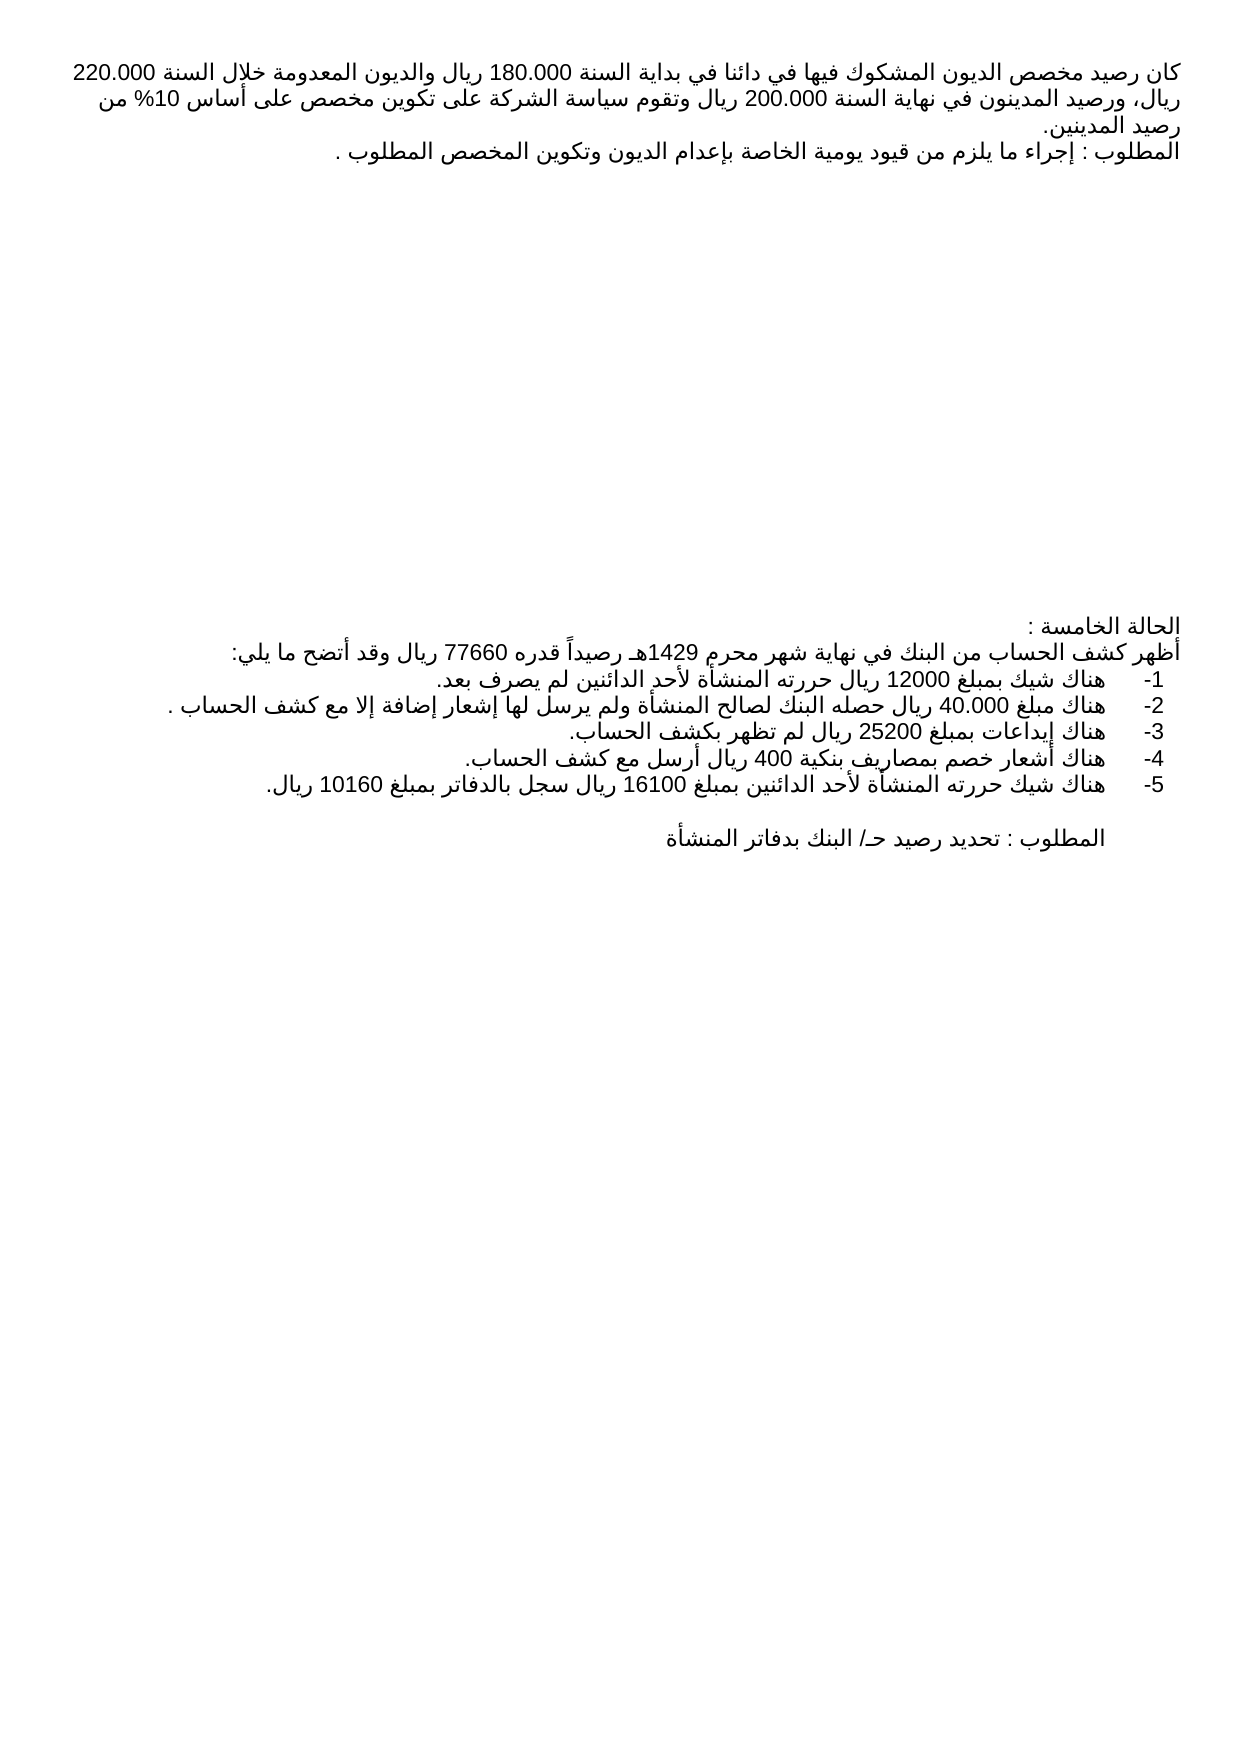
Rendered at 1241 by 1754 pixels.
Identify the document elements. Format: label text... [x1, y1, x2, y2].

list هناك شيك حررته المنشأة لأحد الدائنين بمبلغ 16100 ريال سجل بالدفاتر بمبلغ 10160 ريال. [59, 771, 1144, 797]
text المطلوب : إجراء ما يلزم من قيود يومية الخاصة بإعدام الديون وتكوين المخصص المطلوب . [59, 138, 1181, 164]
list هناك شيك بمبلغ 12000 ريال حررته المنشأة لأحد الدائنين لم يصرف بعد. [59, 666, 1144, 692]
list هناك مبلغ 40.000 ريال حصله البنك لصالح المنشأة ولم يرسل لها إشعار إضافة إلا مع كشف الحساب . [59, 692, 1144, 718]
list هناك إيداعات بمبلغ 25200 ريال لم تظهر بكشف الحساب. [59, 718, 1144, 744]
list هناك أشعار خصم بمصاريف بنكية 400 ريال أرسل مع كشف الحساب. [59, 744, 1144, 771]
text كان رصيد مخصص الديون المشكوك فيها في دائنا في بداية السنة 180.000 ريال والديون المعدومة خلال السنة 220.000 ريال، ورصيد المدينون في نهاية السنة 200.000 ريال وتقوم سياسة الشركة على تكوين مخصص على أساس 10% من رصيد المدينين. [59, 59, 1181, 138]
text الحالة الخامسة : [59, 613, 1181, 639]
text أظهر كشف الحساب من البنك في نهاية شهر محرم 1429هـ رصيداً قدره 77660 ريال وقد أتضح ما يلي: [59, 639, 1181, 666]
list المطلوب : تحديد رصيد حـ/ البنك بدفاتر المنشأة [59, 825, 1106, 852]
